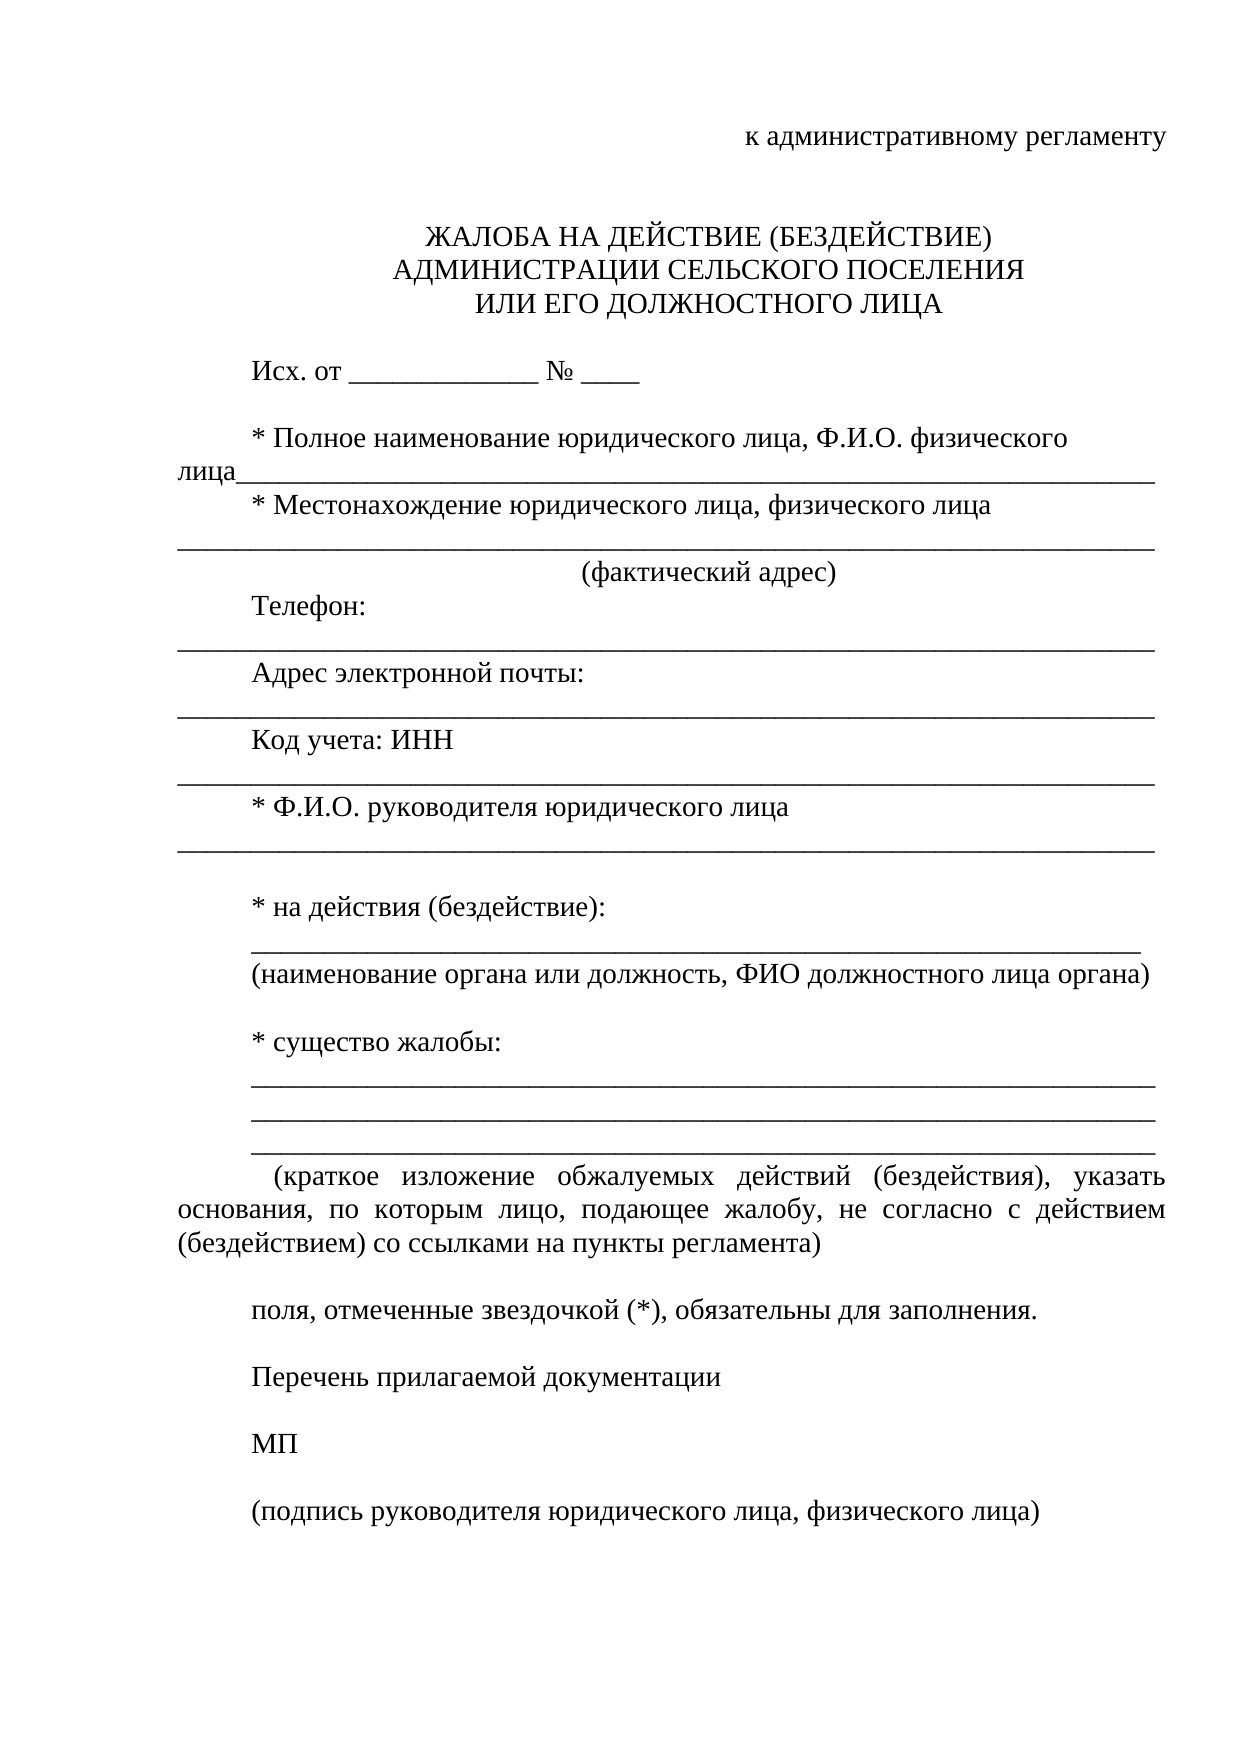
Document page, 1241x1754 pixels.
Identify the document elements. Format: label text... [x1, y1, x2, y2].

text * Ф.И.О. руководителя юридического лица ___________________________________________________________________ [177, 789, 1167, 856]
text ИЛИ ЕГО ДОЛЖНОСТНОГО ЛИЦА [177, 286, 1167, 319]
text Перечень прилагаемой документации [177, 1359, 1167, 1393]
text * на действия (бездействие): [177, 889, 1167, 923]
text Телефон: ___________________________________________________________________ [177, 588, 1167, 655]
text Код учета: ИНН ___________________________________________________________________ [177, 722, 1167, 789]
text Исх. от _____________ № ____ [177, 353, 1167, 386]
text ______________________________________________________________ [177, 1091, 1167, 1124]
text к административному регламенту [177, 118, 1167, 152]
text Адрес электронной почты: ___________________________________________________________________ [177, 655, 1167, 722]
text _____________________________________________________________ [177, 923, 1167, 957]
text (краткое изложение обжалуемых действий (бездействия), указать основания, по которым лицо, подающее жалобу, не согласно с действием (бездействием) со ссылками на пункты регламента) [177, 1158, 1167, 1258]
text * Местонахождение юридического лица, физического лица ___________________________________________________________________ [177, 487, 1167, 554]
text МП [177, 1426, 1167, 1460]
text * существо жалобы: [177, 1024, 1167, 1057]
text АДМИНИСТРАЦИИ СЕЛЬСКОГО ПОСЕЛЕНИЯ [177, 252, 1167, 286]
text (фактический адрес) [177, 554, 1167, 588]
text ______________________________________________________________ [177, 1124, 1167, 1158]
text * Полное наименование юридического лица, Ф.И.О. физического лица_______________________________________________________________ [177, 420, 1167, 487]
text (наименование органа или должность, ФИО должностного лица органа) [177, 957, 1167, 990]
text (подпись руководителя юридического лица, физического лица) [177, 1493, 1167, 1527]
text ______________________________________________________________ [177, 1057, 1167, 1091]
text ЖАЛОБА НА ДЕЙСТВИЕ (БЕЗДЕЙСТВИЕ) [177, 219, 1167, 252]
text поля, отмеченные звездочкой (*), обязательны для заполнения. [177, 1292, 1167, 1326]
